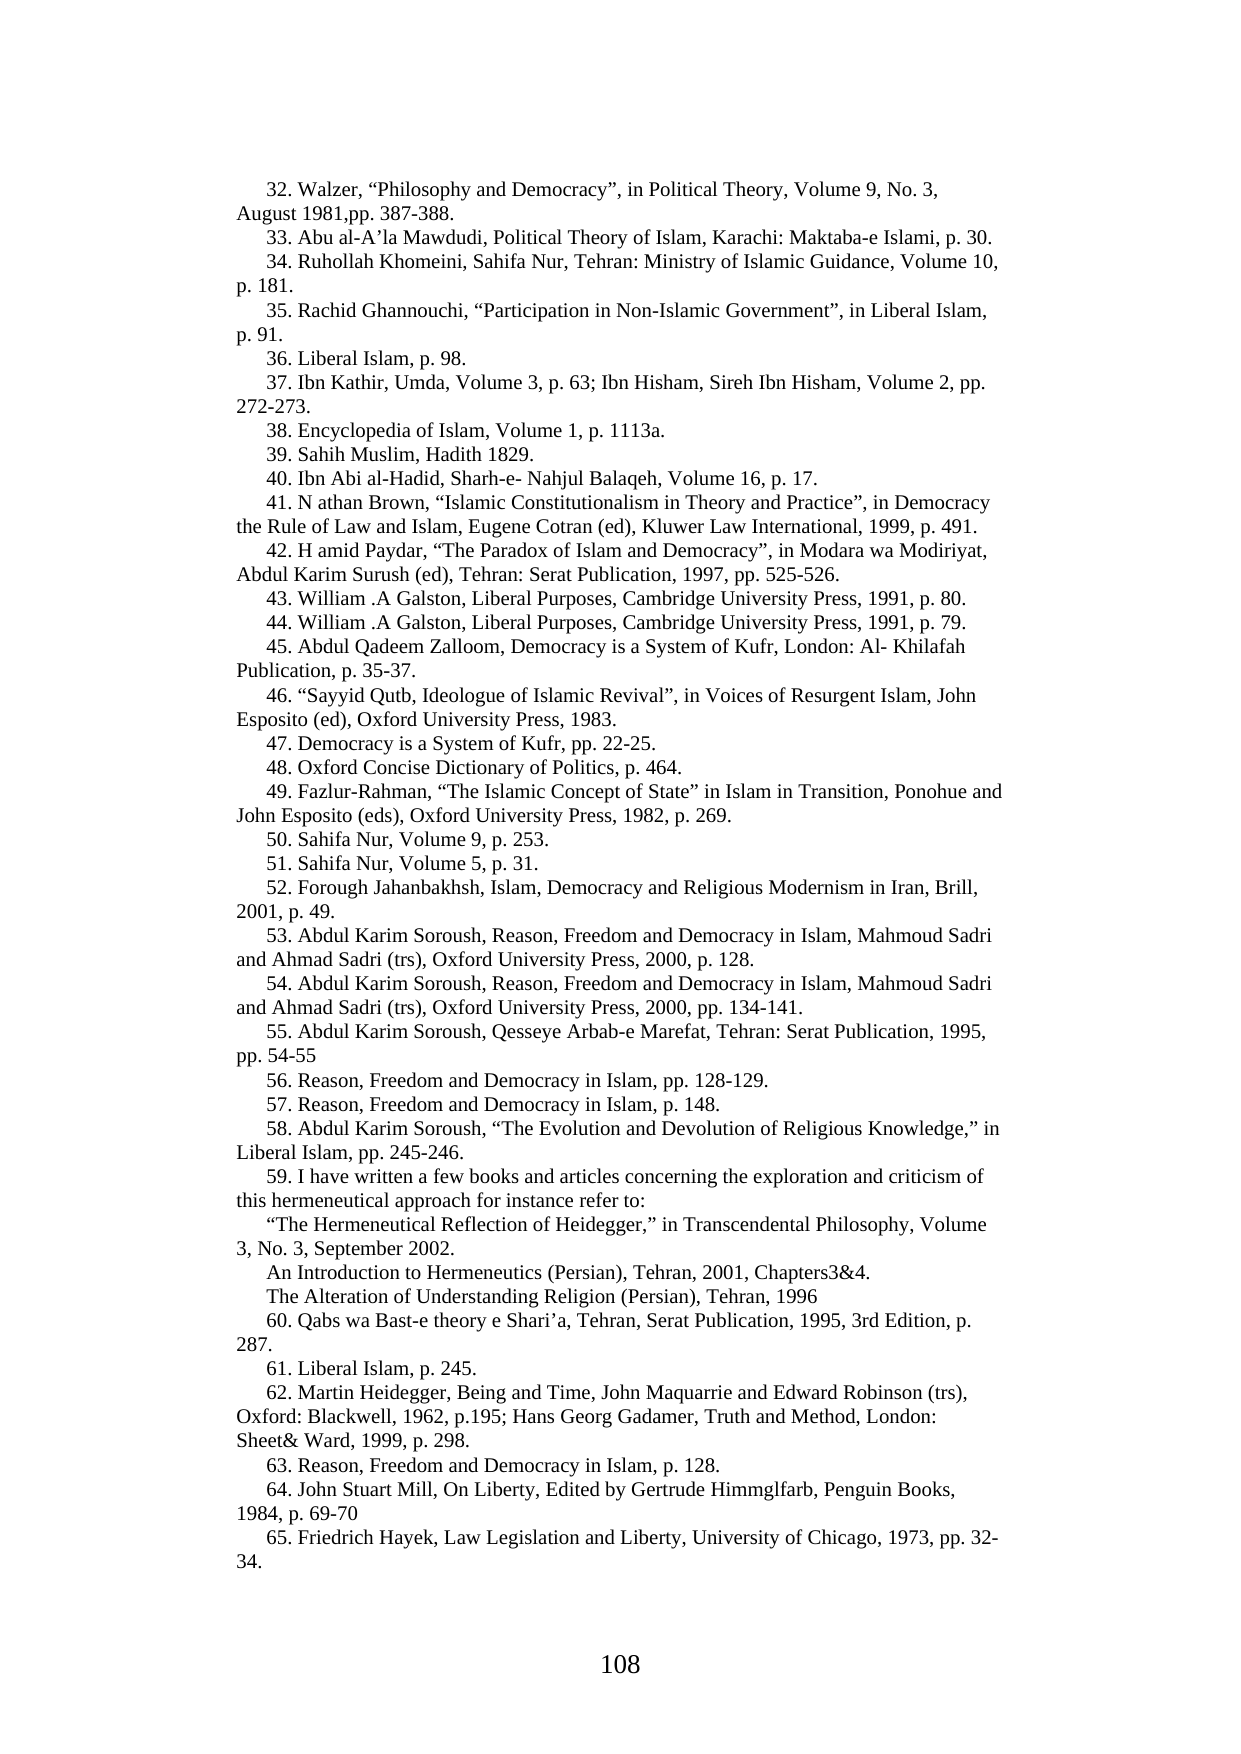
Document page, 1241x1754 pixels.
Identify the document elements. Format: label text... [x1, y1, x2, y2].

text 50. Sahifa Nur, Volume 9, p. 253. [236, 827, 1004, 851]
text 38. Encyclopedia of Islam, Volume 1, p. 1113a. [236, 418, 1004, 442]
text 33. Abu al-A’la Mawdudi, Political Theory of Islam, Karachi: Maktaba-e Islami, p. 30. [236, 225, 1004, 249]
text 60. Qabs wa Bast-e theory e Shari’a, Tehran, Serat Publication, 1995, 3rd Edition, p. 287. [236, 1308, 1004, 1356]
text 56. Reason, Freedom and Democracy in Islam, pp. 128-129. [236, 1067, 1004, 1092]
text 44. William .A Galston, Liberal Purposes, Cambridge University Press, 1991, p. 79. [236, 610, 1004, 634]
text 65. Friedrich Hayek, Law Legislation and Liberty, University of Chicago, 1973, pp. 32-34. [236, 1525, 1004, 1573]
text 57. Reason, Freedom and Democracy in Islam, p. 148. [236, 1092, 1004, 1116]
text 34. Ruhollah Khomeini, Sahifa Nur, Tehran: Ministry of Islamic Guidance, Volume 10, p. 181. [236, 249, 1004, 297]
text “The Hermeneutical Reflection of Heidegger,” in Transcendental Philosophy, Volume 3, No. 3, September 2002. [236, 1212, 1004, 1260]
text 37. Ibn Kathir, Umda, Volume 3, p. 63; Ibn Hisham, Sireh Ibn Hisham, Volume 2, pp. 272-273. [236, 370, 1004, 418]
text 49. Fazlur-Rahman, “The Islamic Concept of State” in Islam in Transition, Ponohue and John Esposito (eds), Oxford University Press, 1982, p. 269. [236, 779, 1004, 827]
text 53. Abdul Karim Soroush, Reason, Freedom and Democracy in Islam, Mahmoud Sadri and Ahmad Sadri (trs), Oxford University Press, 2000, p. 128. [236, 923, 1004, 971]
text 61. Liberal Islam, p. 245. [236, 1356, 1004, 1380]
text 58. Abdul Karim Soroush, “The Evolution and Devolution of Religious Knowledge,” in Liberal Islam, pp. 245-246. [236, 1116, 1004, 1164]
text 47. Democracy is a System of Kufr, pp. 22-25. [236, 731, 1004, 755]
text 59. I have written a few books and articles concerning the exploration and criticism of this hermeneutical approach for instance refer to: [236, 1164, 1004, 1212]
text The Alteration of Understanding Religion (Persian), Tehran, 1996 [236, 1284, 1004, 1308]
text 35. Rachid Ghannouchi, “Participation in Non-Islamic Government”, in Liberal Islam, p. 91. [236, 297, 1004, 346]
text 64. John Stuart Mill, On Liberty, Edited by Gertrude Himmglfarb, Penguin Books, 1984, p. 69-70 [236, 1477, 1004, 1525]
text 42. H amid Paydar, “The Paradox of Islam and Democracy”, in Modara wa Modiriyat, Abdul Karim Surush (ed), Tehran: Serat Publication, 1997, pp. 525-526. [236, 538, 1004, 586]
text 63. Reason, Freedom and Democracy in Islam, p. 128. [236, 1452, 1004, 1477]
text 51. Sahifa Nur, Volume 5, p. 31. [236, 851, 1004, 875]
text An Introduction to Hermeneutics (Persian), Tehran, 2001, Chapters3&4. [236, 1260, 1004, 1284]
text 39. Sahih Muslim, Hadith 1829. [236, 442, 1004, 466]
text 55. Abdul Karim Soroush, Qesseye Arbab-e Marefat, Tehran: Serat Publication, 1995, pp. 54-55 [236, 1019, 1004, 1067]
text 40. Ibn Abi al-Hadid, Sharh-e- Nahjul Balaqeh, Volume 16, p. 17. [236, 466, 1004, 490]
text 48. Oxford Concise Dictionary of Politics, p. 464. [236, 755, 1004, 779]
text 46. “Sayyid Qutb, Ideologue of Islamic Revival”, in Voices of Resurgent Islam, John Esposito (ed), Oxford University Press, 1983. [236, 682, 1004, 731]
text 32. Walzer, “Philosophy and Democracy”, in Political Theory, Volume 9, No. 3, August 1981,pp. 387-388. [236, 177, 1004, 225]
text 62. Martin Heidegger, Being and Time, John Maquarrie and Edward Robinson (trs), Oxford: Blackwell, 1962, p.195; Hans Georg Gadamer, Truth and Method, London: Sheet& Ward, 1999, p. 298. [236, 1380, 1004, 1452]
text 36. Liberal Islam, p. 98. [236, 346, 1004, 370]
text 45. Abdul Qadeem Zalloom, Democracy is a System of Kufr, London: Al- Khilafah Publication, p. 35-37. [236, 634, 1004, 682]
text 43. William .A Galston, Liberal Purposes, Cambridge University Press, 1991, p. 80. [236, 586, 1004, 610]
text 41. N athan Brown, “Islamic Constitutionalism in Theory and Practice”, in Democracy the Rule of Law and Islam, Eugene Cotran (ed), Kluwer Law International, 1999, p. 491. [236, 490, 1004, 538]
text 54. Abdul Karim Soroush, Reason, Freedom and Democracy in Islam, Mahmoud Sadri and Ahmad Sadri (trs), Oxford University Press, 2000, pp. 134-141. [236, 971, 1004, 1019]
text 52. Forough Jahanbakhsh, Islam, Democracy and Religious Modernism in Iran, Brill, 2001, p. 49. [236, 875, 1004, 923]
